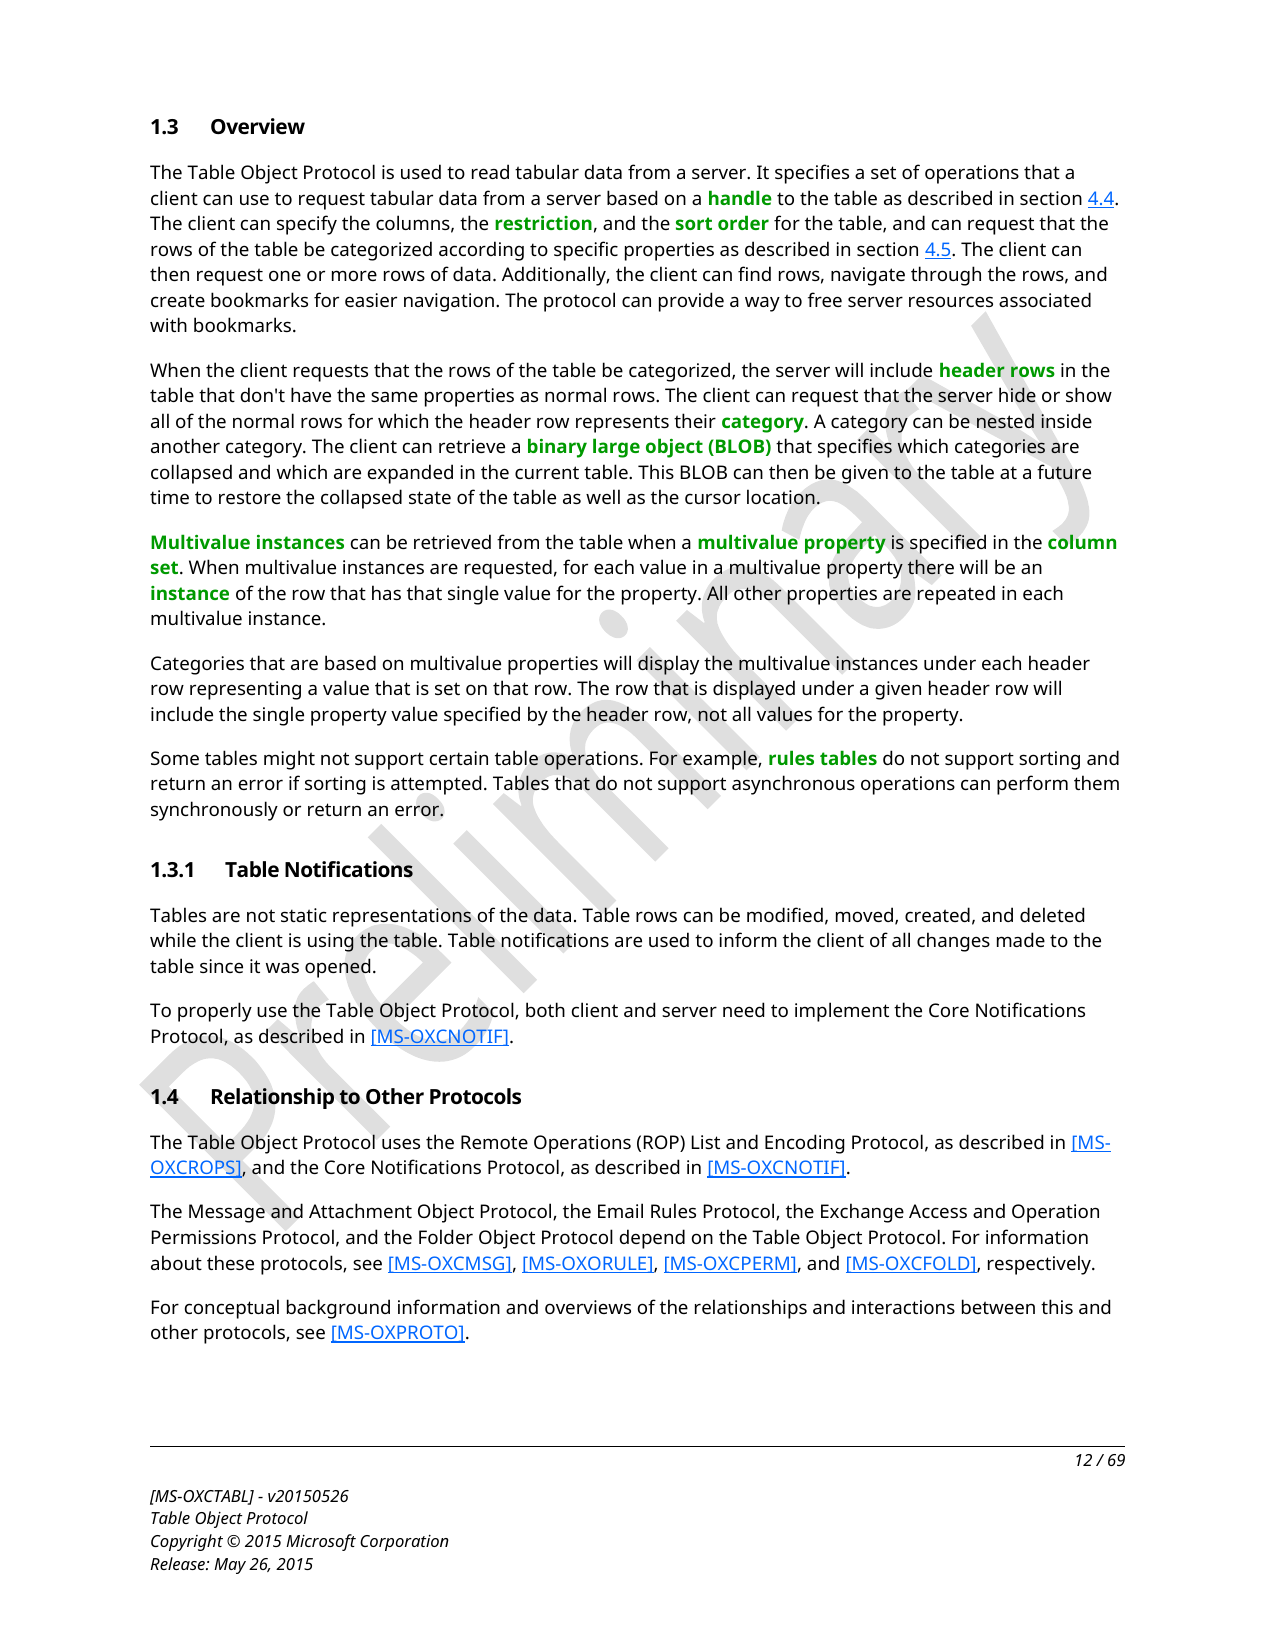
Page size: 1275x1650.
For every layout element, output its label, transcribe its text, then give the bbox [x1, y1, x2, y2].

text When the client requests that the rows of the table be categorized, the server will include header rows in the table that don't have the same properties as normal rows. The client can request that the server hide or show all of the normal rows for which the header row represents their category. A category can be nested inside another category. The client can retrieve a binary large object (BLOB) that specifies which categories are collapsed and which are expanded in the current table. This BLOB can then be given to the table at a future time to restore the collapsed state of the table as well as the cursor location. [150, 357, 1125, 510]
subtitle Overview [150, 112, 1125, 141]
text For conceptual background information and overviews of the relationships and interactions between this and other protocols, see [MS-OXPROTO]. [150, 1294, 1125, 1345]
text Multivalue instances can be retrieved from the table when a multivalue property is specified in the column set. When multivalue instances are requested, for each value in a multivalue property there will be an instance of the row that has that single value for the property. All other properties are repeated in each multivalue instance. [150, 529, 1125, 631]
subtitle Table Notifications [150, 855, 1125, 883]
text Categories that are based on multivalue properties will display the multivalue instances under each header row representing a value that is set on that row. The row that is displayed under a given header row will include the single property value specified by the header row, not all values for the property. [150, 650, 1125, 726]
text To properly use the Table Object Protocol, both client and server need to implement the Core Notifications Protocol, as described in [MS-OXCNOTIF]. [150, 997, 1125, 1048]
text Tables are not static representations of the data. Table rows can be modified, moved, created, and deleted while the client is using the table. Table notifications are used to inform the client of all changes made to the table since it was opened. [150, 902, 1125, 979]
text The Table Object Protocol is used to read tabular data from a server. It specifies a set of operations that a client can use to request tabular data from a server based on a handle to the table as described in section 4.4. The client can specify the columns, the restriction, and the sort order for the table, and can request that the rows of the table be categorized according to specific properties as described in section 4.5. The client can then request one or more rows of data. Additionally, the client can find rows, navigate through the rows, and create bookmarks for easier navigation. The protocol can provide a way to free server resources associated with bookmarks. [150, 160, 1125, 338]
text Some tables might not support certain table operations. For example, rules tables do not support sorting and return an error if sorting is attempted. Tables that do not support asynchronous operations can perform them synchronously or return an error. [150, 745, 1125, 822]
subtitle Relationship to Other Protocols [150, 1082, 1125, 1110]
text The Message and Attachment Object Protocol, the Email Rules Protocol, the Exchange Access and Operation Permissions Protocol, and the Folder Object Protocol depend on the Table Object Protocol. For information about these protocols, see [MS-OXCMSG], [MS-OXORULE], [MS-OXCPERM], and [MS-OXCFOLD], respectively. [150, 1199, 1125, 1275]
text The Table Object Protocol uses the Remote Operations (ROP) List and Encoding Protocol, as described in [MS-OXCROPS], and the Core Notifications Protocol, as described in [MS-OXCNOTIF]. [150, 1129, 1125, 1180]
